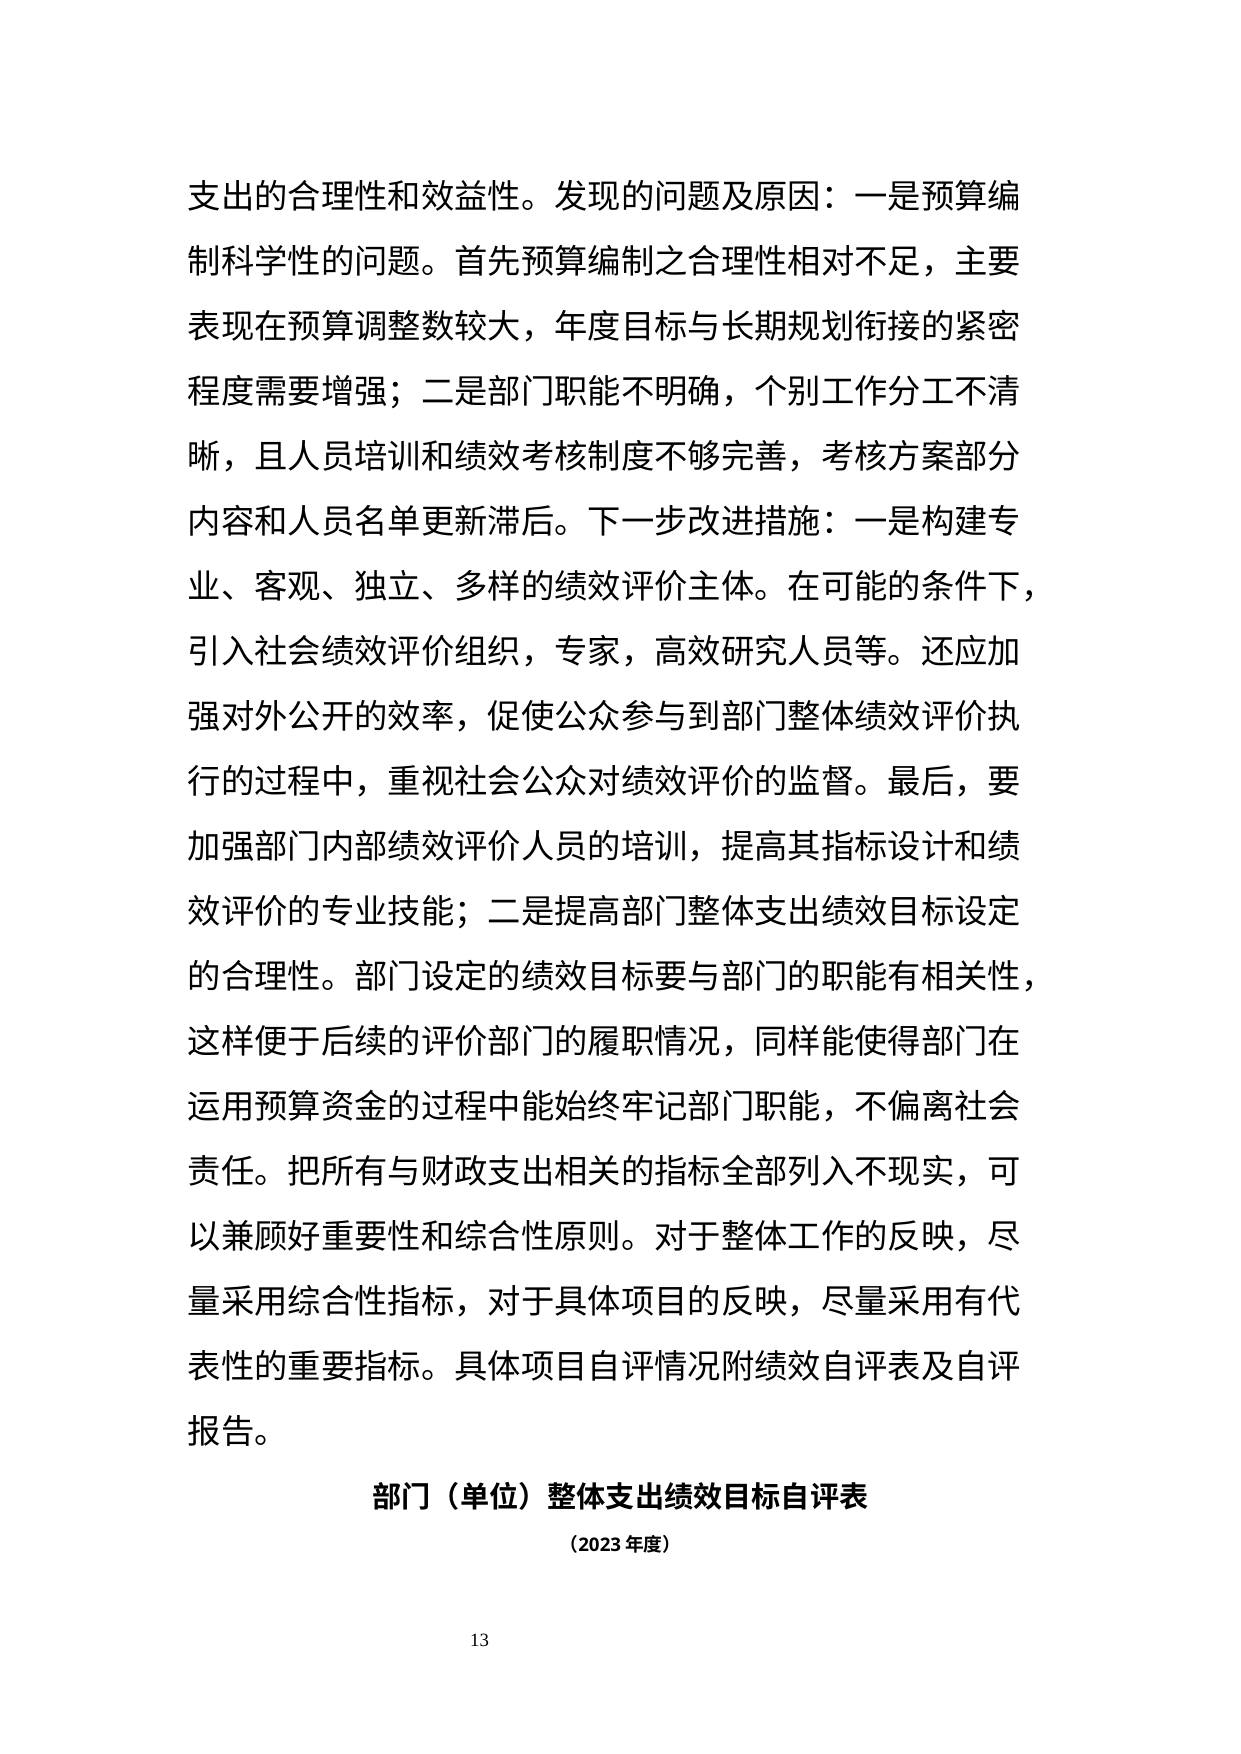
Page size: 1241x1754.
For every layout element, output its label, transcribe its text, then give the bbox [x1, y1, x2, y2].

text （2023年度） [187, 1527, 1053, 1559]
text 部门（单位）整体支出绩效目标自评表 [187, 1462, 1053, 1527]
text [187, 162, 1053, 1462]
